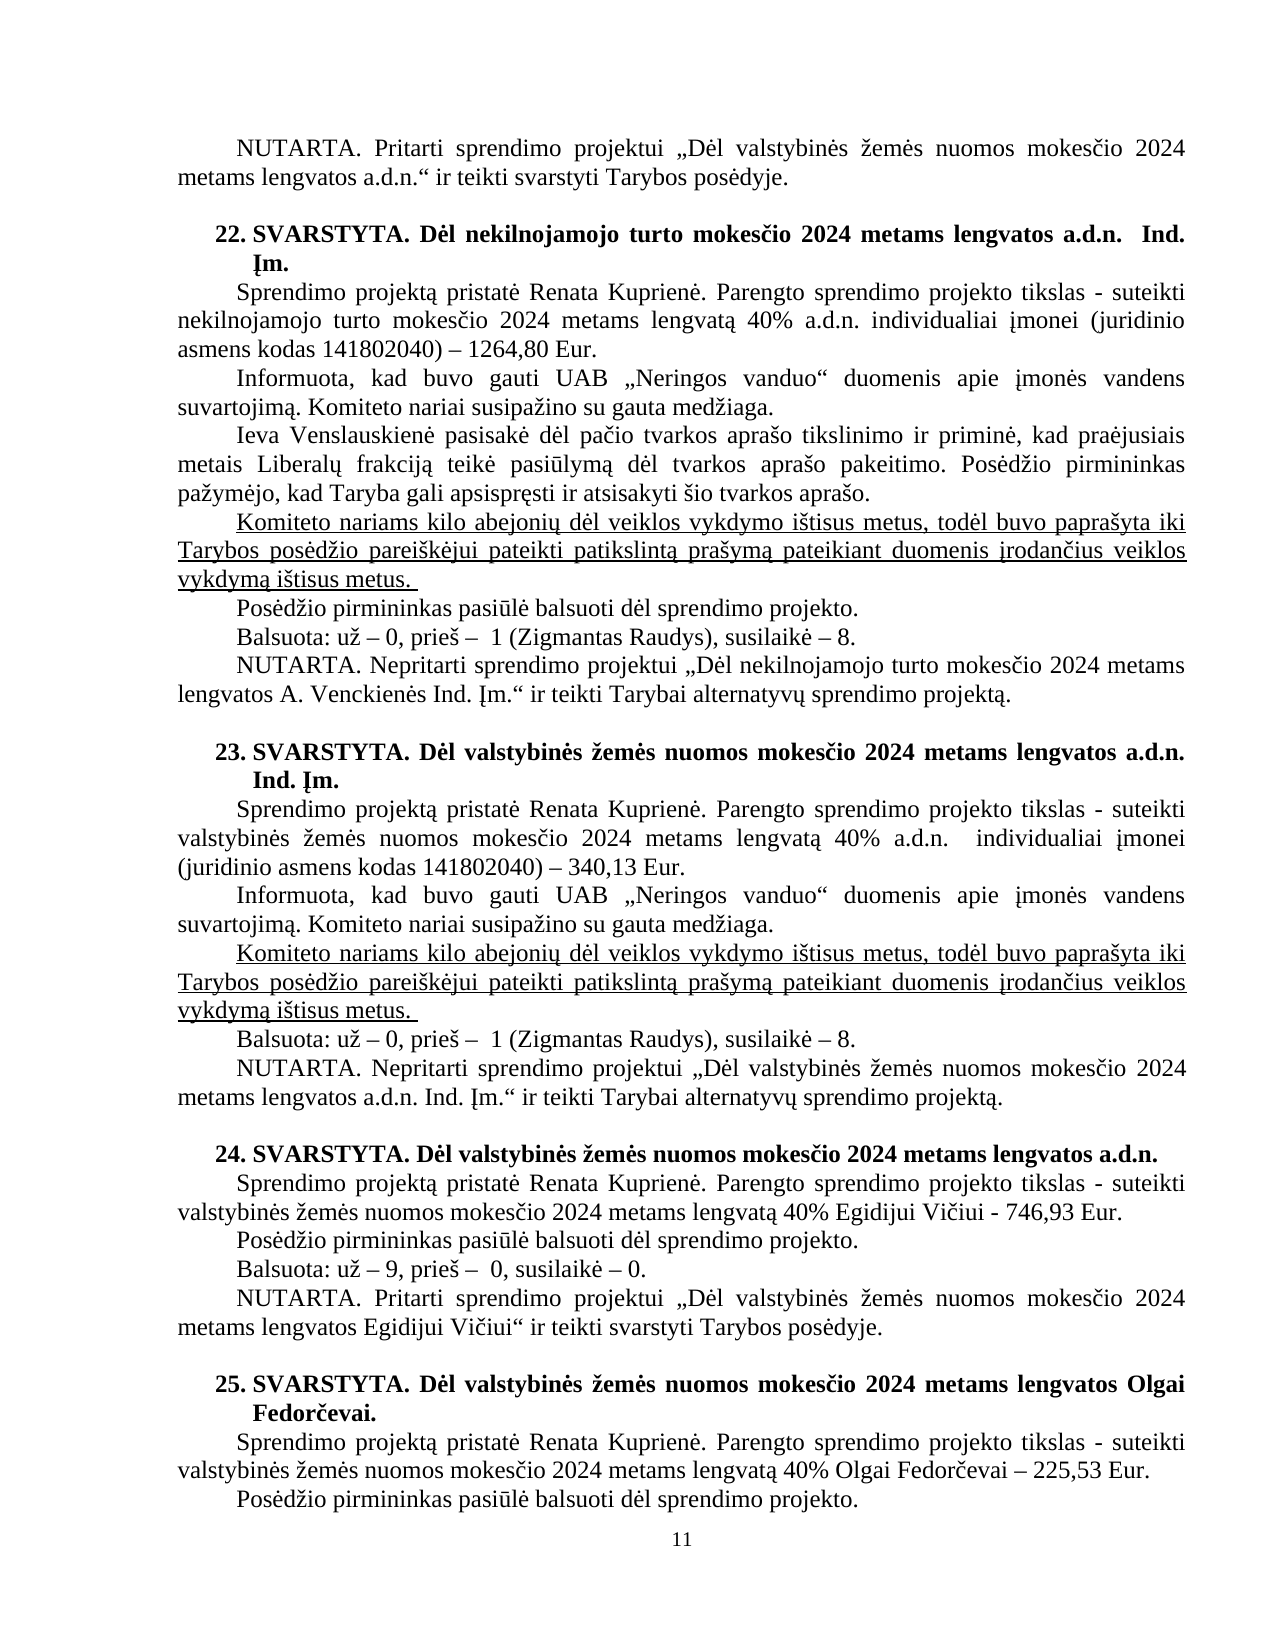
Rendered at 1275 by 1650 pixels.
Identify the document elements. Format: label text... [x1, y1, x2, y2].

text Balsuota: už – 0, prieš – 1 (Zigmantas Raudys), susilaikė – 8. [177, 1024, 1186, 1053]
text NUTARTA. Nepritarti sprendimo projektui „Dėl valstybinės žemės nuomos mokesčio 2024 metams lengvatos a.d.n. Ind. Įm.“ ir teikti Tarybai alternatyvų sprendimo projektą. [177, 1053, 1186, 1110]
text Informuota, kad buvo gauti UAB „Neringos vanduo“ duomenis apie įmonės vandens suvartojimą. Komiteto nariai susipažino su gauta medžiaga. [177, 363, 1186, 420]
text Posėdžio pirmininkas pasiūlė balsuoti dėl sprendimo projekto. [177, 593, 1186, 622]
list SVARSTYTA. Dėl nekilnojamojo turto mokesčio 2024 metams lengvatos a.d.n. Ind. Įm. [215, 219, 1186, 277]
text Balsuota: už – 0, prieš – 1 (Zigmantas Raudys), susilaikė – 8. [177, 622, 1186, 650]
text Posėdžio pirmininkas pasiūlė balsuoti dėl sprendimo projekto. [177, 1225, 1186, 1254]
text Ieva Venslauskienė pasisakė dėl pačio tvarkos aprašo tikslinimo ir priminė, kad praėjusiais metais Liberalų frakciją teikė pasiūlymą dėl tvarkos aprašo pakeitimo. Posėdžio pirmininkas pažymėjo, kad Taryba gali apsispręsti ir atsisakyti šio tvarkos aprašo. [177, 420, 1186, 507]
text Komiteto nariams kilo abejonių dėl veiklos vykdymo ištisus metus, todėl buvo paprašyta iki Tarybos posėdžio pareiškėjui pateikti patikslintą prašymą pateikiant duomenis įrodančius veiklos vykdymą ištisus metus. [177, 938, 1186, 992]
text Posėdžio pirmininkas pasiūlė balsuoti dėl sprendimo projekto. [177, 1484, 1186, 1513]
text Balsuota: už – 9, prieš – 0, susilaikė – 0. [177, 1254, 1186, 1283]
text NUTARTA. Pritarti sprendimo projektui „Dėl valstybinės žemės nuomos mokesčio 2024 metams lengvatos a.d.n.“ ir teikti svarstyti Tarybos posėdyje. [177, 133, 1186, 190]
list SVARSTYTA. Dėl valstybinės žemės nuomos mokesčio 2024 metams lengvatos Olgai Fedorčevai. [215, 1369, 1186, 1427]
list SVARSTYTA. Dėl valstybinės žemės nuomos mokesčio 2024 metams lengvatos a.d.n. [215, 1139, 1186, 1168]
text Komiteto nariams kilo abejonių dėl veiklos vykdymo ištisus metus, todėl buvo paprašyta iki Tarybos posėdžio pareiškėjui pateikti patikslintą prašymą pateikiant duomenis įrodančius veiklos vykdymą ištisus metus. [177, 993, 1186, 1024]
text NUTARTA. Pritarti sprendimo projektui „Dėl valstybinės žemės nuomos mokesčio 2024 metams lengvatos Egidijui Vičiui“ ir teikti svarstyti Tarybos posėdyje. [177, 1283, 1186, 1340]
text NUTARTA. Nepritarti sprendimo projektui „Dėl nekilnojamojo turto mokesčio 2024 metams lengvatos A. Venckienės Ind. Įm.“ ir teikti Tarybai alternatyvų sprendimo projektą. [177, 650, 1186, 708]
text Sprendimo projektą pristatė Renata Kuprienė. Parengto sprendimo projekto tikslas - suteikti valstybinės žemės nuomos mokesčio 2024 metams lengvatą 40% a.d.n. individualiai įmonei (juridinio asmens kodas 141802040) – 340,13 Eur. [177, 794, 1186, 880]
text Komiteto nariams kilo abejonių dėl veiklos vykdymo ištisus metus, todėl buvo paprašyta iki Tarybos posėdžio pareiškėjui pateikti patikslintą prašymą pateikiant duomenis įrodančius veiklos vykdymą ištisus metus. [177, 507, 1186, 560]
text Informuota, kad buvo gauti UAB „Neringos vanduo“ duomenis apie įmonės vandens suvartojimą. Komiteto nariai susipažino su gauta medžiaga. [177, 880, 1186, 938]
list SVARSTYTA. Dėl valstybinės žemės nuomos mokesčio 2024 metams lengvatos a.d.n. Ind. Įm. [215, 737, 1186, 794]
text Sprendimo projektą pristatė Renata Kuprienė. Parengto sprendimo projekto tikslas - suteikti valstybinės žemės nuomos mokesčio 2024 metams lengvatą 40% Olgai Fedorčevai – 225,53 Eur. [177, 1427, 1186, 1484]
text Sprendimo projektą pristatė Renata Kuprienė. Parengto sprendimo projekto tikslas - suteikti nekilnojamojo turto mokesčio 2024 metams lengvatą 40% a.d.n. individualiai įmonei (juridinio asmens kodas 141802040) – 1264,80 Eur. [177, 277, 1186, 363]
text Sprendimo projektą pristatė Renata Kuprienė. Parengto sprendimo projekto tikslas - suteikti valstybinės žemės nuomos mokesčio 2024 metams lengvatą 40% Egidijui Vičiui - 746,93 Eur. [177, 1168, 1186, 1225]
text Komiteto nariams kilo abejonių dėl veiklos vykdymo ištisus metus, todėl buvo paprašyta iki Tarybos posėdžio pareiškėjui pateikti patikslintą prašymą pateikiant duomenis įrodančius veiklos vykdymą ištisus metus. [177, 561, 1186, 593]
